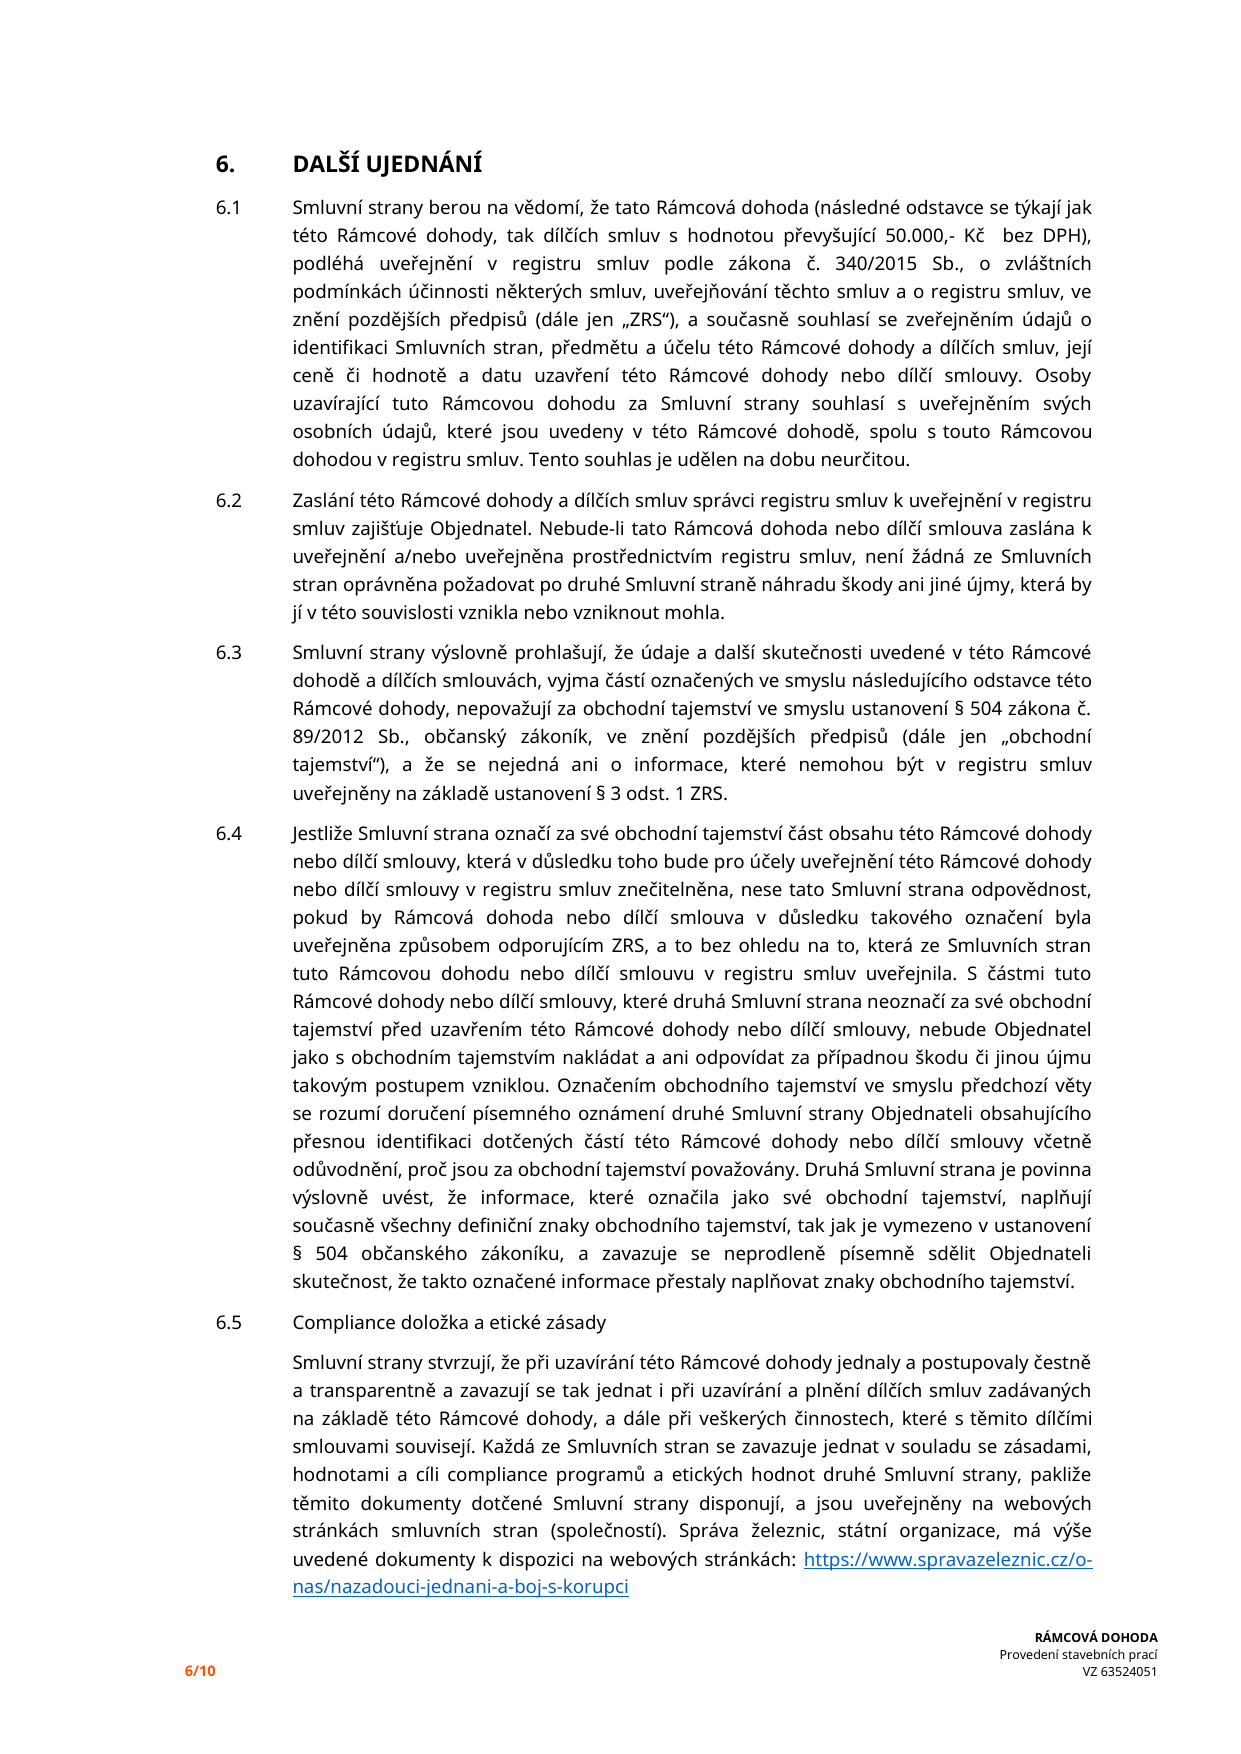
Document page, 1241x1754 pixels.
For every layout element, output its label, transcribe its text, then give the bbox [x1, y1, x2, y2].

text DALŠÍ UJEDNÁNÍ [216, 147, 1093, 179]
text Jestliže Smluvní strana označí za své obchodní tajemství část obsahu této Rámcové dohody nebo dílčí smlouvy, která v důsledku toho bude pro účely uveřejnění této Rámcové dohody nebo dílčí smlouvy v registru smluv znečitelněna, nese tato Smluvní strana odpovědnost, pokud by Rámcová dohoda nebo dílčí smlouva v důsledku takového označení byla uveřejněna způsobem odporujícím ZRS, a to bez ohledu na to, která ze Smluvních stran tuto Rámcovou dohodu nebo dílčí smlouvu v registru smluv uveřejnila. S částmi tuto Rámcové dohody nebo dílčí smlouvy, které druhá Smluvní strana neoznačí za své obchodní tajemství před uzavřením této Rámcové dohody nebo dílčí smlouvy, nebude Objednatel jako s obchodním tajemstvím nakládat a ani odpovídat za případnou škodu či jinou újmu takovým postupem vzniklou. Označením obchodního tajemství ve smyslu předchozí věty se rozumí doručení písemného oznámení druhé Smluvní strany Objednateli obsahujícího přesnou identifikaci dotčených částí této Rámcové dohody nebo dílčí smlouvy včetně odůvodnění, proč jsou za obchodní tajemství považovány. Druhá Smluvní strana je povinna výslovně uvést, že informace, které označila jako své obchodní tajemství, naplňují současně všechny definiční znaky obchodního tajemství, tak jak je vymezeno v ustanovení § 504 občanského zákoníku, a zavazuje se neprodleně písemně sdělit Objednateli skutečnost, že takto označené informace přestaly naplňovat znaky obchodního tajemství. [216, 820, 1093, 1294]
text Compliance doložka a etické zásady [216, 1309, 1093, 1335]
text Smluvní strany berou na vědomí, že tato Rámcová dohoda (následné odstavce se týkají jak této Rámcové dohody, tak dílčích smluv s hodnotou převyšující 50.000,- Kč bez DPH), podléhá uveřejnění v registru smluv podle zákona č. 340/2015 Sb., o zvláštních podmínkách účinnosti některých smluv, uveřejňování těchto smluv a o registru smluv, ve znění pozdějších předpisů (dále jen „ZRS“), a současně souhlasí se zveřejněním údajů o identifikaci Smluvních stran, předmětu a účelu této Rámcové dohody a dílčích smluv, její ceně či hodnotě a datu uzavření této Rámcové dohody nebo dílčí smlouvy. Osoby uzavírající tuto Rámcovou dohodu za Smluvní strany souhlasí s uveřejněním svých osobních údajů, které jsou uvedeny v této Rámcové dohodě, spolu s touto Rámcovou dohodou v registru smluv. Tento souhlas je udělen na dobu neurčitou. [216, 194, 1093, 472]
text Zaslání této Rámcové dohody a dílčích smluv správci registru smluv k uveřejnění v registru smluv zajišťuje Objednatel. Nebude-li tato Rámcová dohoda nebo dílčí smlouva zaslána k uveřejnění a/nebo uveřejněna prostřednictvím registru smluv, není žádná ze Smluvních stran oprávněna požadovat po druhé Smluvní straně náhradu škody ani jiné újmy, která by jí v této souvislosti vznikla nebo vzniknout mohla. [216, 487, 1093, 625]
text Smluvní strany výslovně prohlašují, že údaje a další skutečnosti uvedené v této Rámcové dohodě a dílčích smlouvách, vyjma částí označených ve smyslu následujícího odstavce této Rámcové dohody, nepovažují za obchodní tajemství ve smyslu ustanovení § 504 zákona č. 89/2012 Sb., občanský zákoník, ve znění pozdějších předpisů (dále jen „obchodní tajemství“), a že se nejedná ani o informace, které nemohou být v registru smluv uveřejněny na základě ustanovení § 3 odst. 1 ZRS. [216, 640, 1093, 805]
text Smluvní strany stvrzují, že při uzavírání této Rámcové dohody jednaly a postupovaly čestně a transparentně a zavazují se tak jednat i při uzavírání a plnění dílčích smluv zadávaných na základě této Rámcové dohody, a dále při veškerých činnostech, které s těmito dílčími smlouvami souvisejí. Každá ze Smluvních stran se zavazuje jednat v souladu se zásadami, hodnotami a cíli compliance programů a etických hodnot druhé Smluvní strany, pakliže těmito dokumenty dotčené Smluvní strany disponují, a jsou uveřejněny na webových stránkách smluvních stran (společností). Správa železnic, státní organizace, má výše uvedené dokumenty k dispozici na webových stránkách: https://www.spravazeleznic.cz/o-nas/nazadouci-jednani-a-boj-s-korupci [292, 1350, 1093, 1599]
